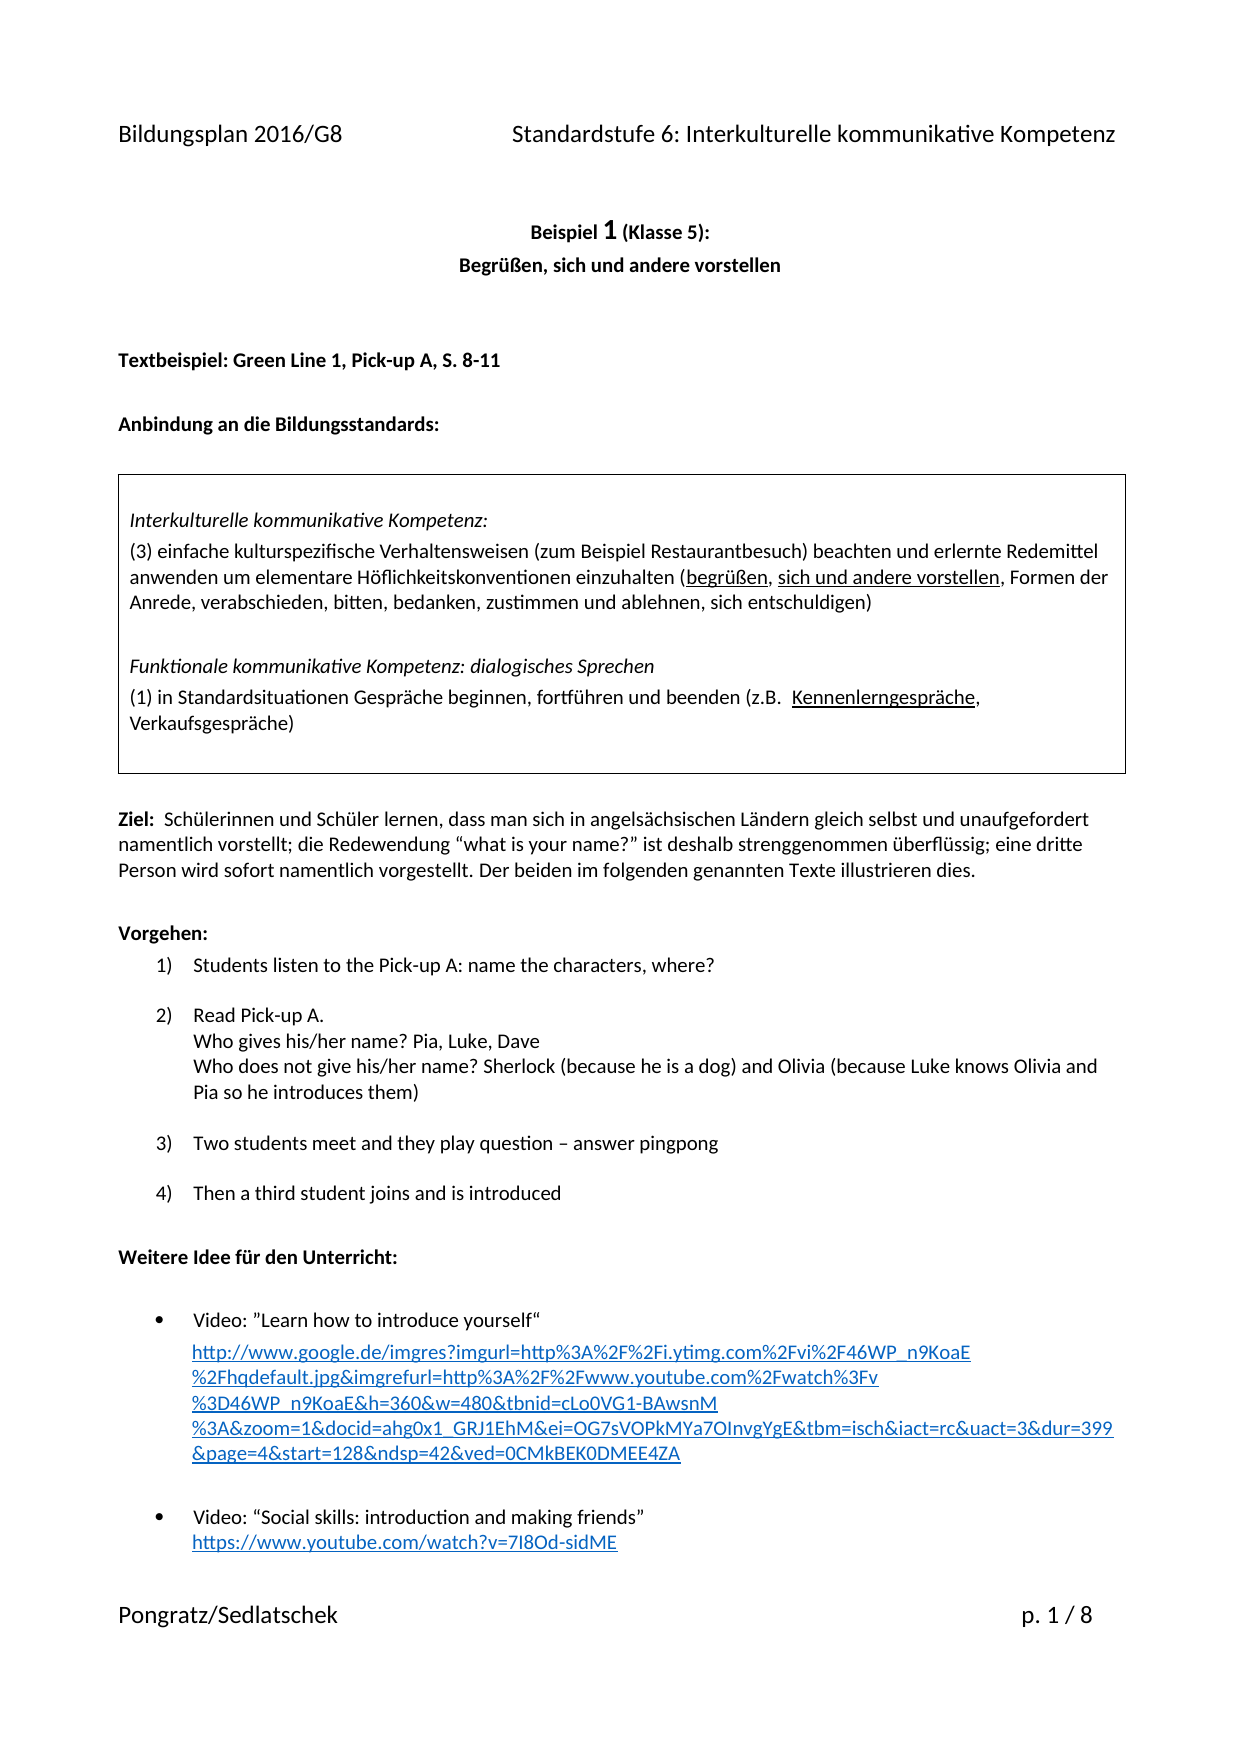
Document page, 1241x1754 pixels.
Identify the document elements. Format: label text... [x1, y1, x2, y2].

table_header Interkulturelle kommunikative Kompetenz: (3) einfache kulturspezifische Verhaltensweisen (zum Beispiel Restaurantbesuch) beachten und erlernte Redemittel anwenden um elementare Höflichkeitskonventionen einzuhalten (begrüßen, sich und andere vorstellen, Formen der Anrede, verabschieden, bitten, bedanken, zustimmen und ablehnen, sich entschuldigen) Funktionale kommunikative Kompetenz: dialogisches Sprechen (1) in Standardsituationen Gespräche beginnen, fortführen und beenden (z.B. Kennenlerngespräche, Verkaufsgespräche) [119, 475, 1125, 773]
text Textbeispiel: Green Line 1, Pick-up A, S. 8-11 [118, 348, 1122, 373]
text Begrüßen, sich und andere vorstellen [118, 253, 1122, 278]
text Vorgehen: [118, 920, 1122, 946]
text Weitere Idee für den Unterricht: [118, 1244, 1122, 1269]
list Students listen to the Pick-up A: name the characters, where? [156, 952, 1122, 977]
list Read Pick-up A. [156, 1003, 1122, 1028]
text https://www.youtube.com/watch?v=7I8Od-sidME [118, 1529, 1122, 1555]
list Who gives his/her name? Pia, Luke, Dave [193, 1028, 1122, 1053]
list Then a third student joins and is introduced [156, 1181, 1122, 1206]
list Who does not give his/her name? Sherlock (because he is a dog) and Olivia (because Luke knows Olivia and Pia so he introduces them) [193, 1053, 1122, 1104]
text Ziel: Schülerinnen und Schüler lernen, dass man sich in angelsächsischen Ländern gleich selbst und unaufgefordert namentlich vorstellt; die Redewendung “what is your name?” ist deshalb strenggenommen überflüssig; eine dritte Person wird sofort namentlich vorgestellt. Der beiden im folgenden genannten Texte illustrieren dies. [118, 806, 1122, 882]
list Two students meet and they play question – answer pingpong [156, 1130, 1122, 1155]
list Video: “Social skills: introduction and making friends” [156, 1504, 1122, 1529]
text Anbindung an die Bildungsstandards: [118, 411, 1122, 436]
list Video: ”Learn how to introduce yourself“ [156, 1307, 1122, 1333]
text http://www.google.de/imgres?imgurl=http%3A%2F%2Fi.ytimg.com%2Fvi%2F46WP_n9KoaE%2Fhqdefault.jpg&imgrefurl=http%3A%2F%2Fwww.youtube.com%2Fwatch%3Fv%3D46WP_n9KoaE&h=360&w=480&tbnid=cLo0VG1-BAwsnM%3A&zoom=1&docid=ahg0x1_GRJ1EhM&ei=OG7sVOPkMYa7OInvgYgE&tbm=isch&iact=rc&uact=3&dur=399&page=4&start=128&ndsp=42&ved=0CMkBEK0DMEE4ZA [192, 1339, 1122, 1466]
text Beispiel 1 (Klasse 5): [118, 211, 1122, 246]
